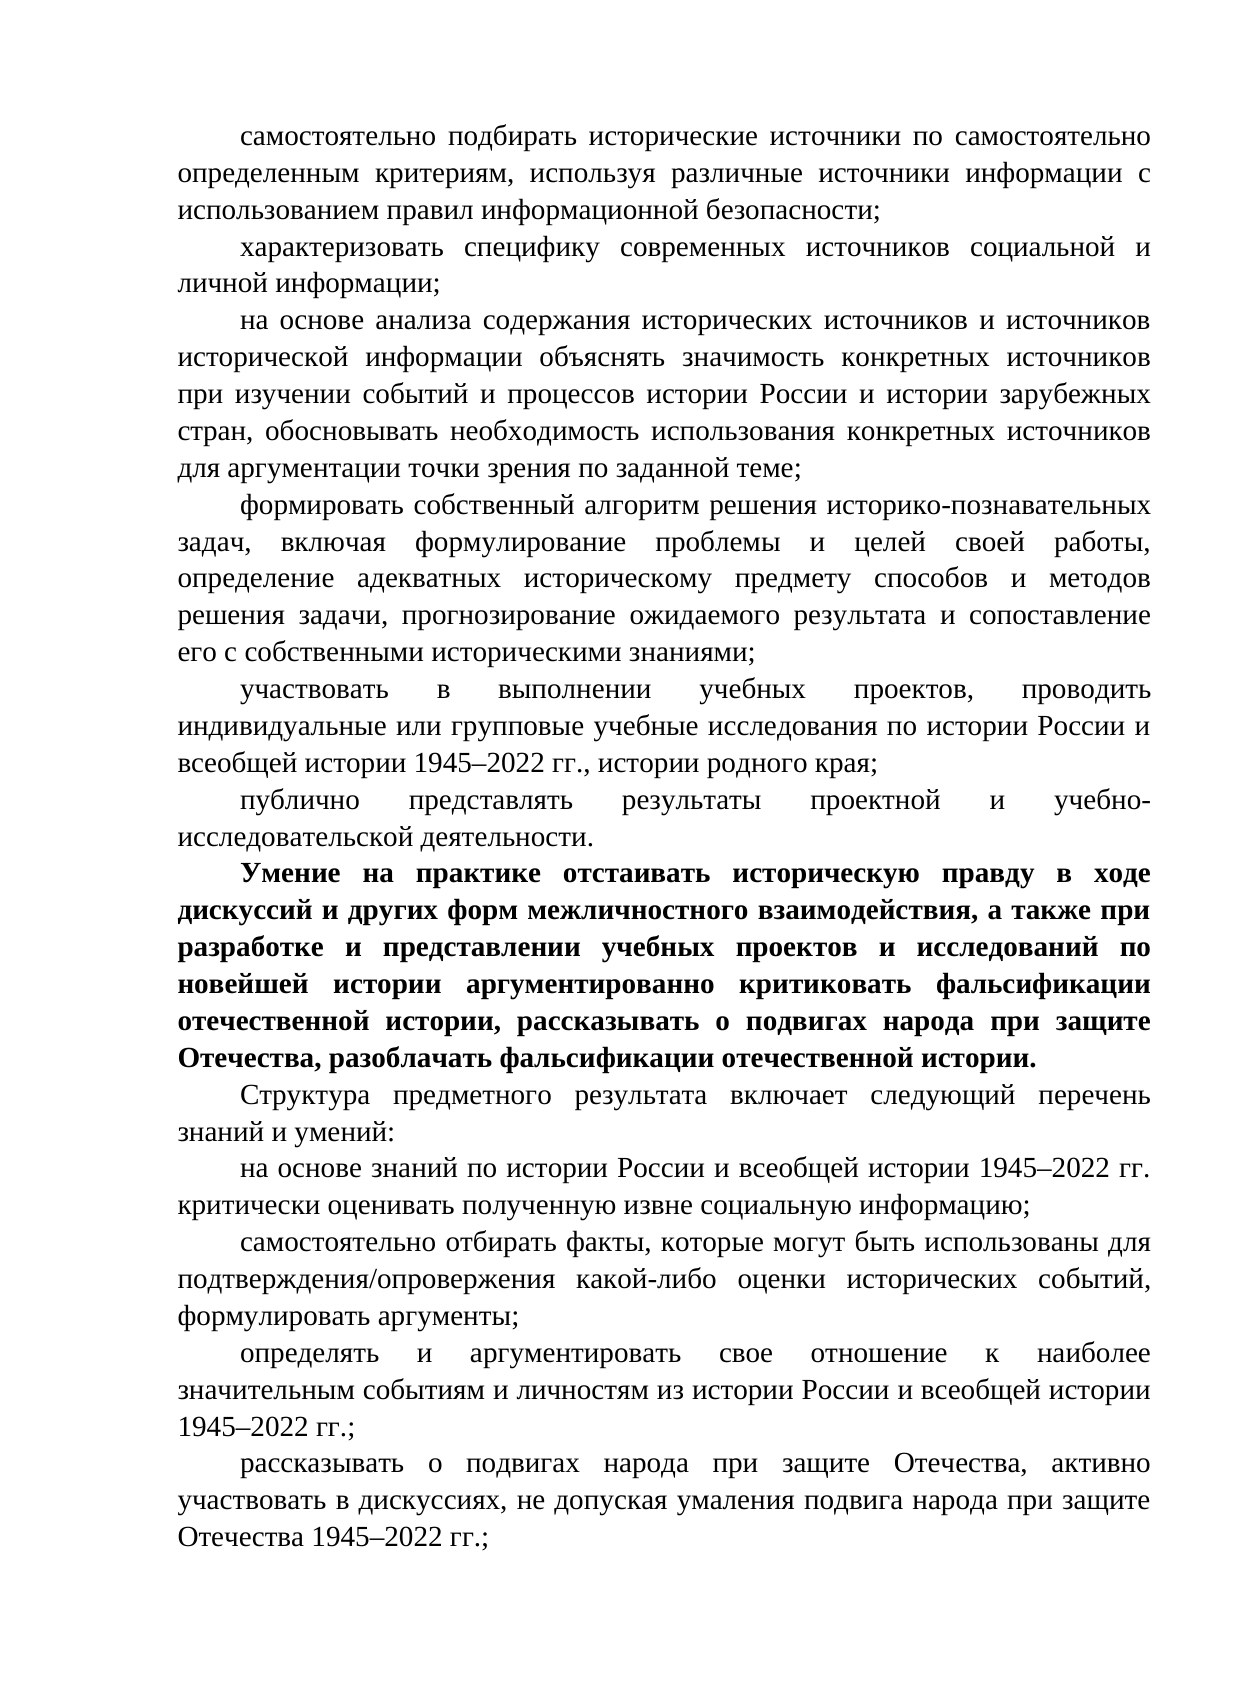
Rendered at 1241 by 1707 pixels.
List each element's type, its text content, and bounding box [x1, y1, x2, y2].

text характеризовать специфику современных источников социальной и личной информации; [177, 229, 1152, 299]
text определять и аргументировать свое отношение к наиболее значительным событиям и личностям из истории России и всеобщей истории 1945–2022 гг.; [177, 1335, 1152, 1442]
text на основе знаний по истории России и всеобщей истории 1945–2022 гг. критически оценивать полученную извне социальную информацию; [177, 1151, 1152, 1221]
text формировать собственный алгоритм решения историко-познавательных задач, включая формулирование проблемы и целей своей работы, определение адекватных историческому предмету способов и методов решения задачи, прогнозирование ожидаемого результата и сопоставление его с собственными историческими знаниями; [177, 487, 1152, 668]
text Структура предметного результата включает следующий перечень знаний и умений: [177, 1077, 1152, 1147]
text Умение на практике отстаивать историческую правду в ходе дискуссий и других форм межличностного взаимодействия, а также при разработке и представлении учебных проектов и исследований по новейшей истории аргументированно критиковать фальсификации отечественной истории, рассказывать о подвигах народа при защите Отечества, разоблачать фальсификации отечественной истории. [177, 856, 1152, 1073]
text на основе анализа содержания исторических источников и источников исторической информации объяснять значимость конкретных источников при изучении событий и процессов истории России и истории зарубежных стран, обосновывать необходимость использования конкретных источников для аргументации точки зрения по заданной теме; [177, 302, 1152, 483]
text публично представлять результаты проектной и учебно-исследовательской деятельности. [177, 782, 1152, 852]
text самостоятельно подбирать исторические источники по самостоятельно определенным критериям, используя различные источники информации с использованием правил информационной безопасности; [177, 118, 1152, 225]
text самостоятельно отбирать факты, которые могут быть использованы для подтверждения/опровержения какой-либо оценки исторических событий, формулировать аргументы; [177, 1224, 1152, 1332]
text рассказывать о подвигах народа при защите Отечества, активно участвовать в дискуссиях, не допуская умаления подвига народа при защите Отечества 1945–2022 гг.; [177, 1446, 1152, 1553]
text участвовать в выполнении учебных проектов, проводить индивидуальные или групповые учебные исследования по истории России и всеобщей истории 1945–2022 гг., истории родного края; [177, 671, 1152, 778]
